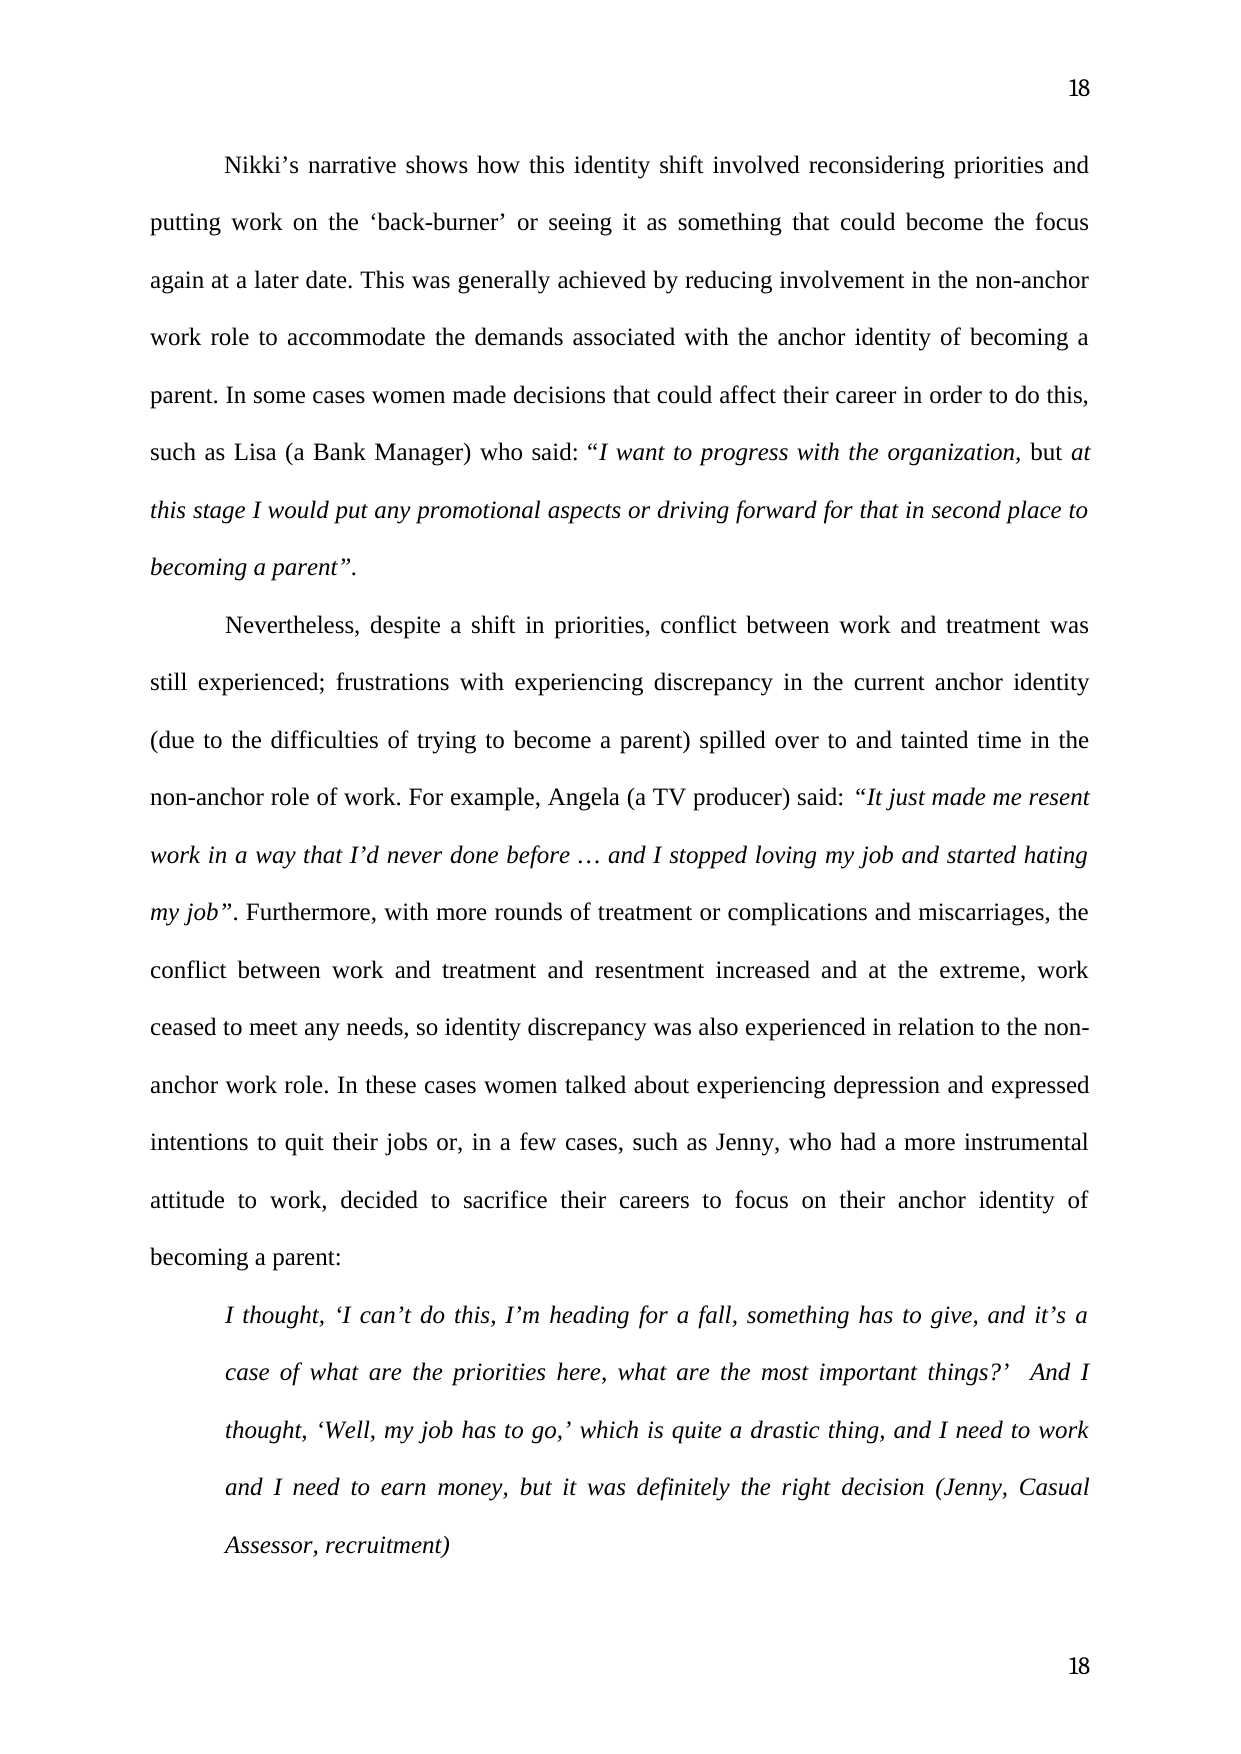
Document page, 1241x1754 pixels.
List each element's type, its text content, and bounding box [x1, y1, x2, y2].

text I thought, ‘I can’t do this, I’m heading for a fall, something has to give, and it’s a case of what are the priorities here, what are the most important things?’ And I thought, ‘Well, my job has to go,’ which is quite a drastic thing, and I need to work and I need to earn money, but it was definitely the right decision (Jenny, Casual Assessor, recruitment) [225, 1300, 1090, 1559]
text Nevertheless, despite a shift in priorities, conflict between work and treatment was still experienced; frustrations with experiencing discrepancy in the current anchor identity (due to the difficulties of trying to become a parent) spilled over to and tainted time in the non-anchor role of work. For example, Angela (a TV producer) said: “It just made me resent work in a way that I’d never done before … and I stopped loving my job and started hating my job”. Furthermore, with more rounds of treatment or complications and miscarriages, the conflict between work and treatment and resentment increased and at the extreme, work ceased to meet any needs, so identity discrepancy was also experienced in relation to the non-anchor work role. In these cases women talked about experiencing depression and expressed intentions to quit their jobs or, in a few cases, such as Jenny, who had a more instrumental attitude to work, decided to sacrifice their careers to focus on their anchor identity of becoming a parent: [150, 610, 1090, 1271]
text Nikki’s narrative shows how this identity shift involved reconsidering priorities and putting work on the ‘back-burner’ or seeing it as something that could become the focus again at a later date. This was generally achieved by reducing involvement in the non-anchor work role to accommodate the demands associated with the anchor identity of becoming a parent. In some cases women made decisions that could affect their career in order to do this, such as Lisa (a Bank Manager) who said: “I want to progress with the organization, but at this stage I would put any promotional aspects or driving forward for that in second place to becoming a parent”. [150, 150, 1090, 581]
